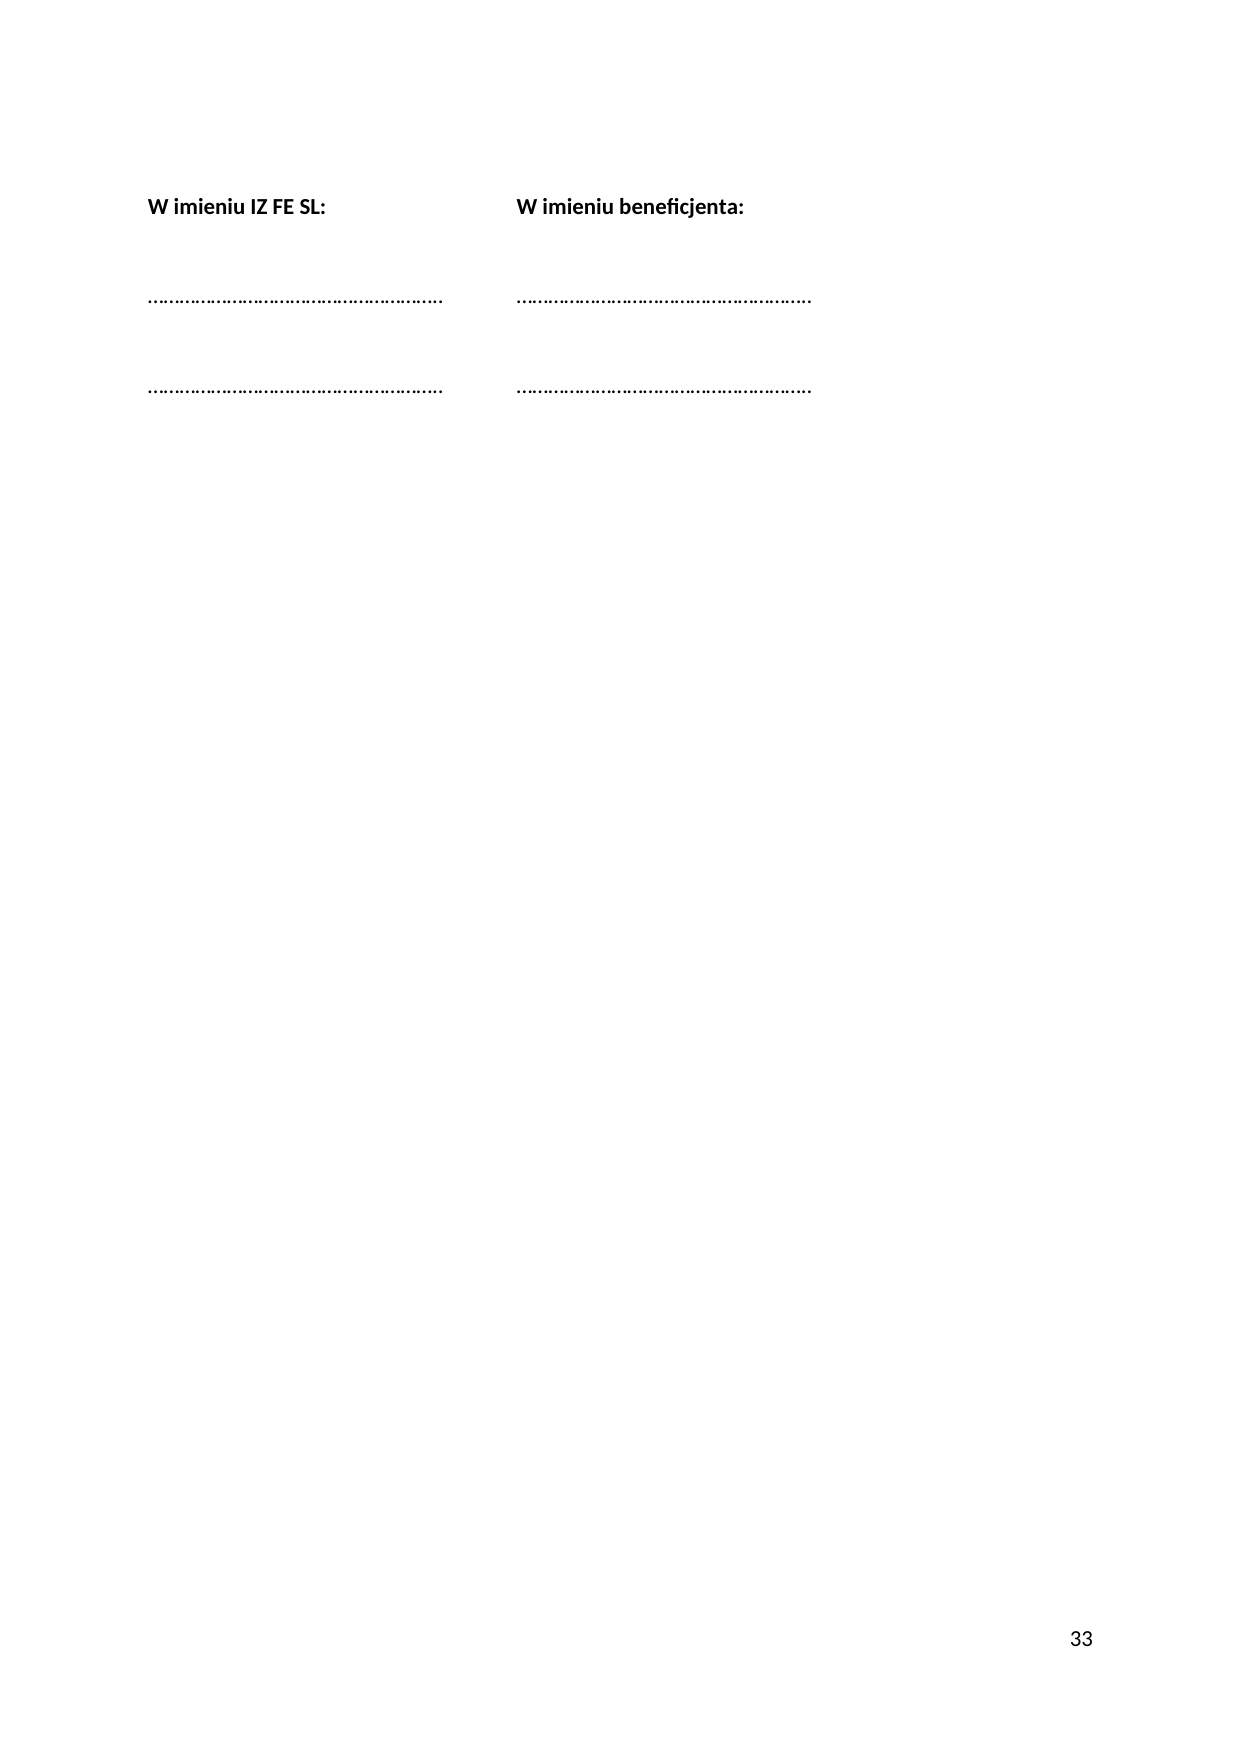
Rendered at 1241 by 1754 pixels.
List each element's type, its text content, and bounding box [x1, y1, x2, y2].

text W imieniu IZ FE SL: W imieniu beneficjenta: [148, 192, 1093, 220]
text ……………………………………………….. ……………………………………………….. [148, 371, 1093, 399]
text ……………………………………………….. ……………………………………………….. [148, 282, 1093, 310]
